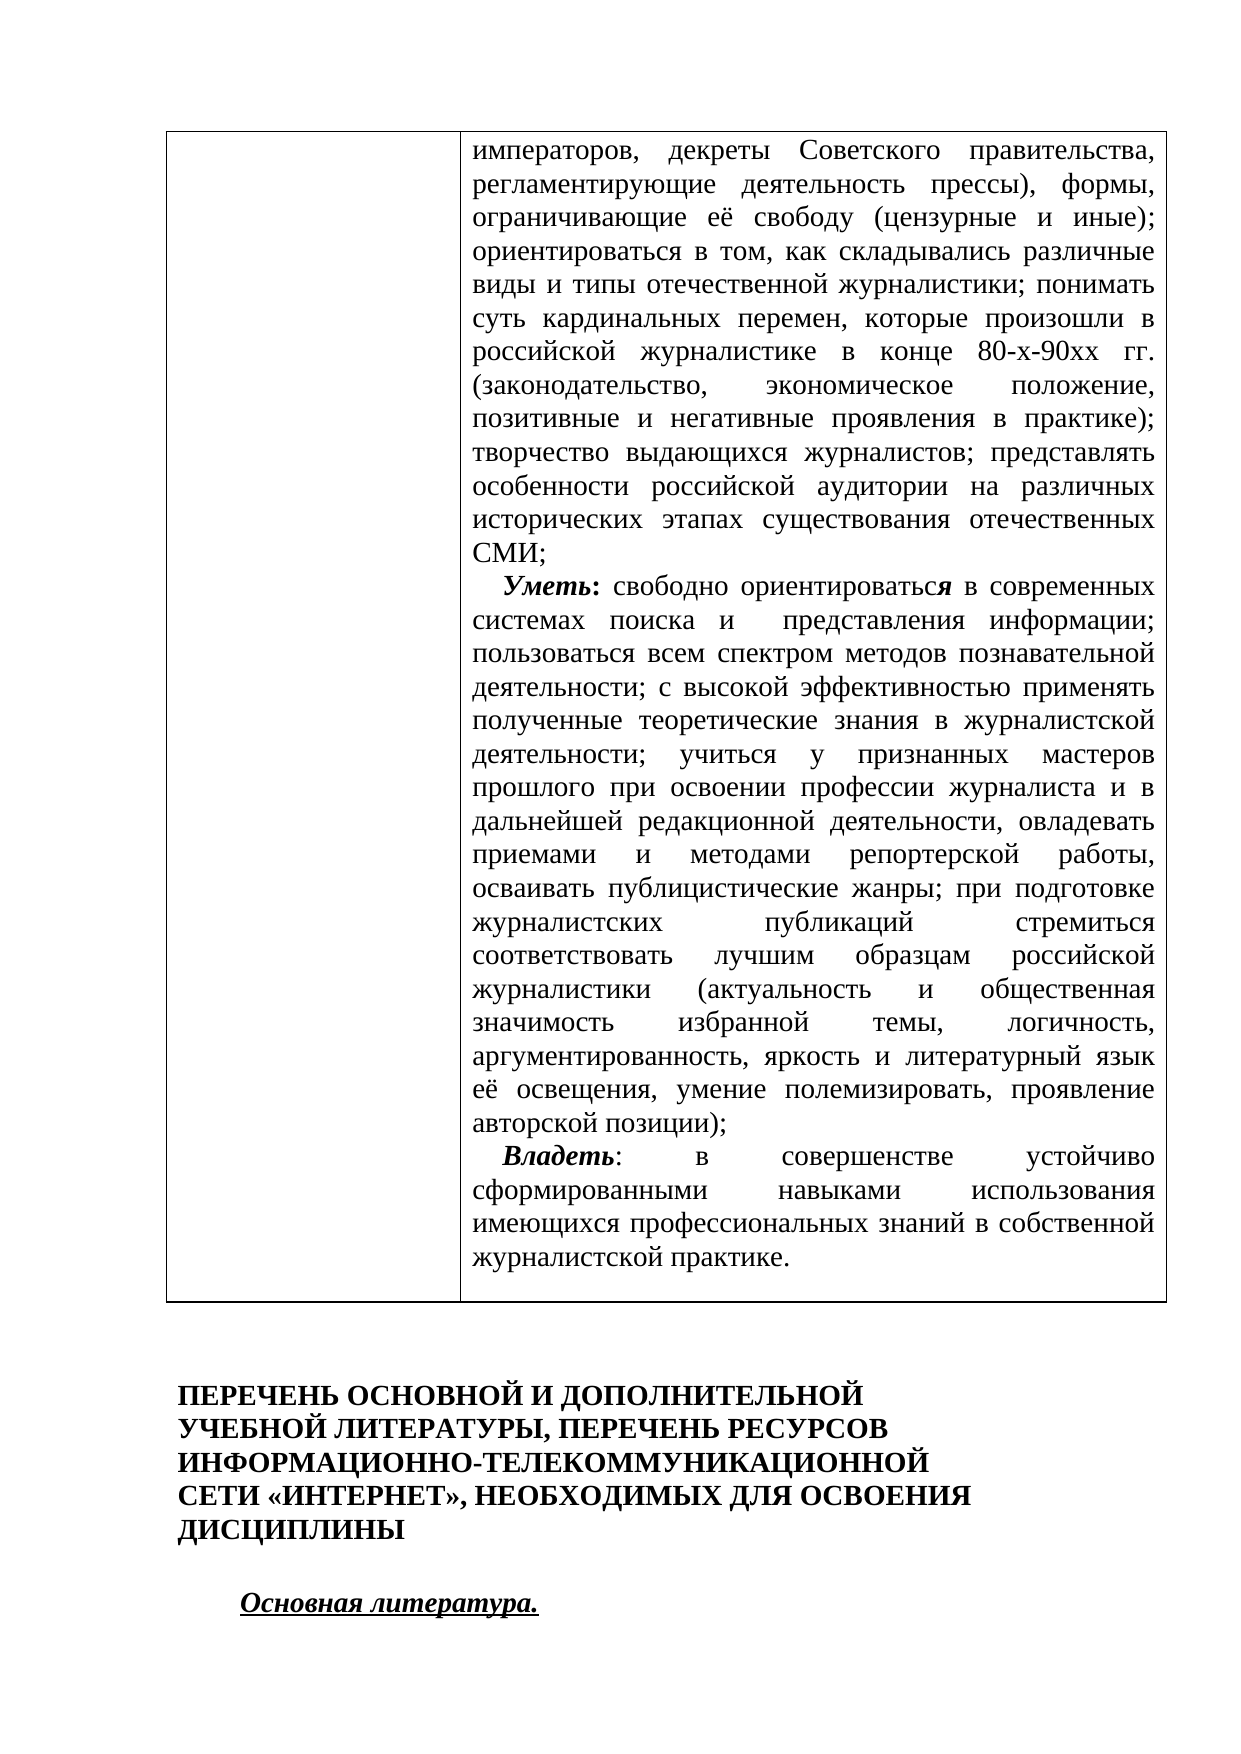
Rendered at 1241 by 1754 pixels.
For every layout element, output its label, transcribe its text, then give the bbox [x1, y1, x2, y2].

text ПЕРЕЧЕНЬ ОСНОВНОЙ И ДОПОЛНИТЕЛЬНОЙ УЧЕБНОЙ ЛИТЕРАТУРЫ, ПЕРЕЧЕНЬ РЕСУРСОВ ИНФОРМАЦИОННО-ТЕЛЕКОММУНИКАЦИОННОЙ СЕТИ «ИНТЕРНЕТ», НЕОБХОДИМЫХ ДЛЯ ОСВОЕНИЯ ДИСЦИПЛИНЫ [177, 1378, 1014, 1546]
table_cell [461, 132, 1166, 1301]
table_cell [167, 132, 460, 1301]
text Основная литература. [177, 1585, 1152, 1619]
